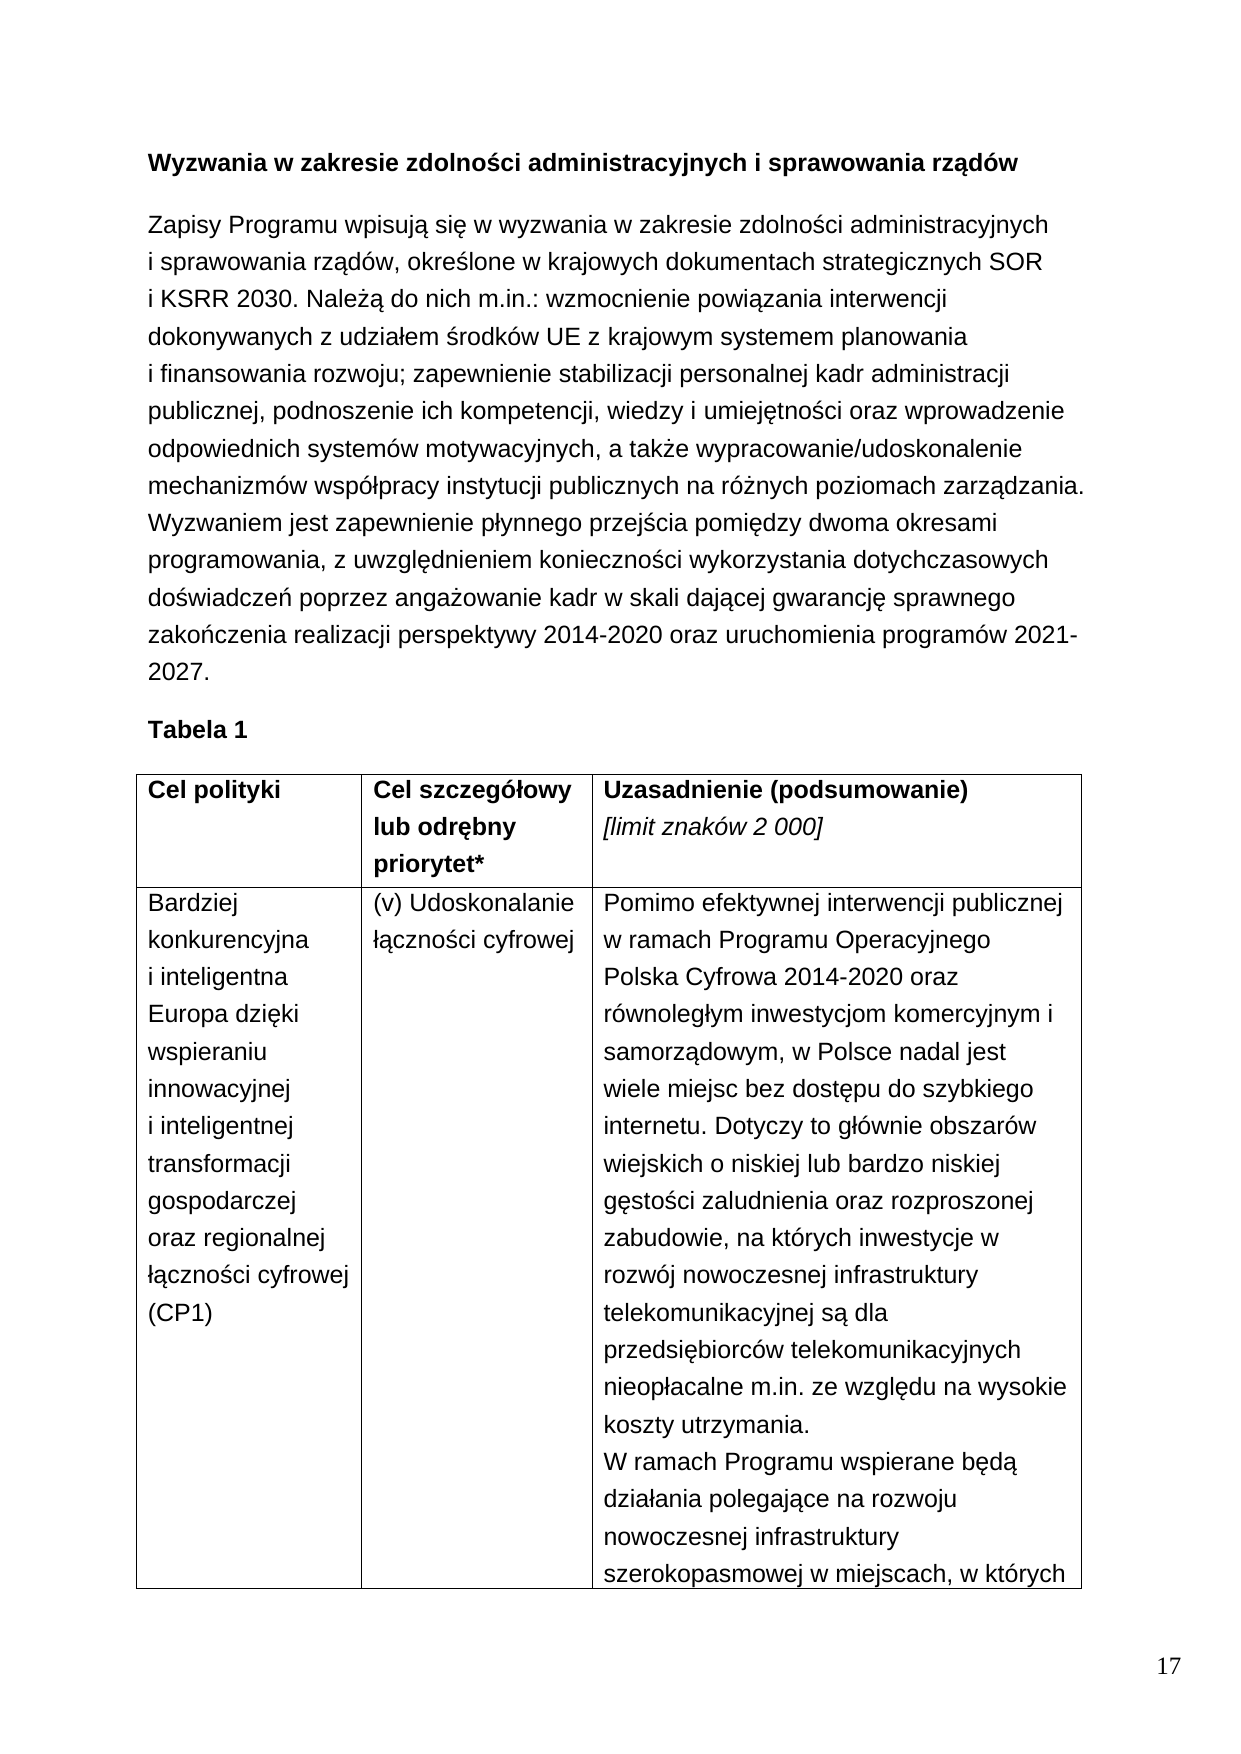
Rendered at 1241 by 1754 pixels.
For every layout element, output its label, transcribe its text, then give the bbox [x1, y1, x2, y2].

table_cell (v) Udoskonalanie łączności cyfrowej [362, 888, 592, 1588]
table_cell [137, 888, 361, 1588]
text Tabela 1 [148, 716, 1093, 744]
table_header Uzasadnienie (podsumowanie) [limit znaków 2 000] [593, 775, 1081, 887]
subtitle Wyzwania w zakresie zdolności administracyjnych i sprawowania rządów [148, 148, 1093, 176]
text Zapisy Programu wpisują się w wyzwania w zakresie zdolności administracyjnych i sprawowania rządów, określone w krajowych dokumentach strategicznych SOR i KSRR 2030. Należą do nich m.in.: wzmocnienie powiązania interwencji dokonywanych z udziałem środków UE z krajowym systemem planowania i finansowania rozwoju; zapewnienie stabilizacji personalnej kadr administracji publicznej, podnoszenie ich kompetencji, wiedzy i umiejętności oraz wprowadzenie odpowiednich systemów motywacyjnych, a także wypracowanie/udoskonalenie mechanizmów współpracy instytucji publicznych na różnych poziomach zarządzania. Wyzwaniem jest zapewnienie płynnego przejścia pomiędzy dwoma okresami programowania, z uwzględnieniem konieczności wykorzystania dotychczasowych doświadczeń poprzez angażowanie kadr w skali dającej gwarancję sprawnego zakończenia realizacji perspektywy 2014-2020 oraz uruchomienia programów 2021-2027. [148, 210, 1093, 686]
table_header Cel szczegółowy lub odrębny priorytet* [362, 775, 592, 887]
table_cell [593, 888, 1081, 1588]
table_header Cel polityki [137, 775, 361, 887]
